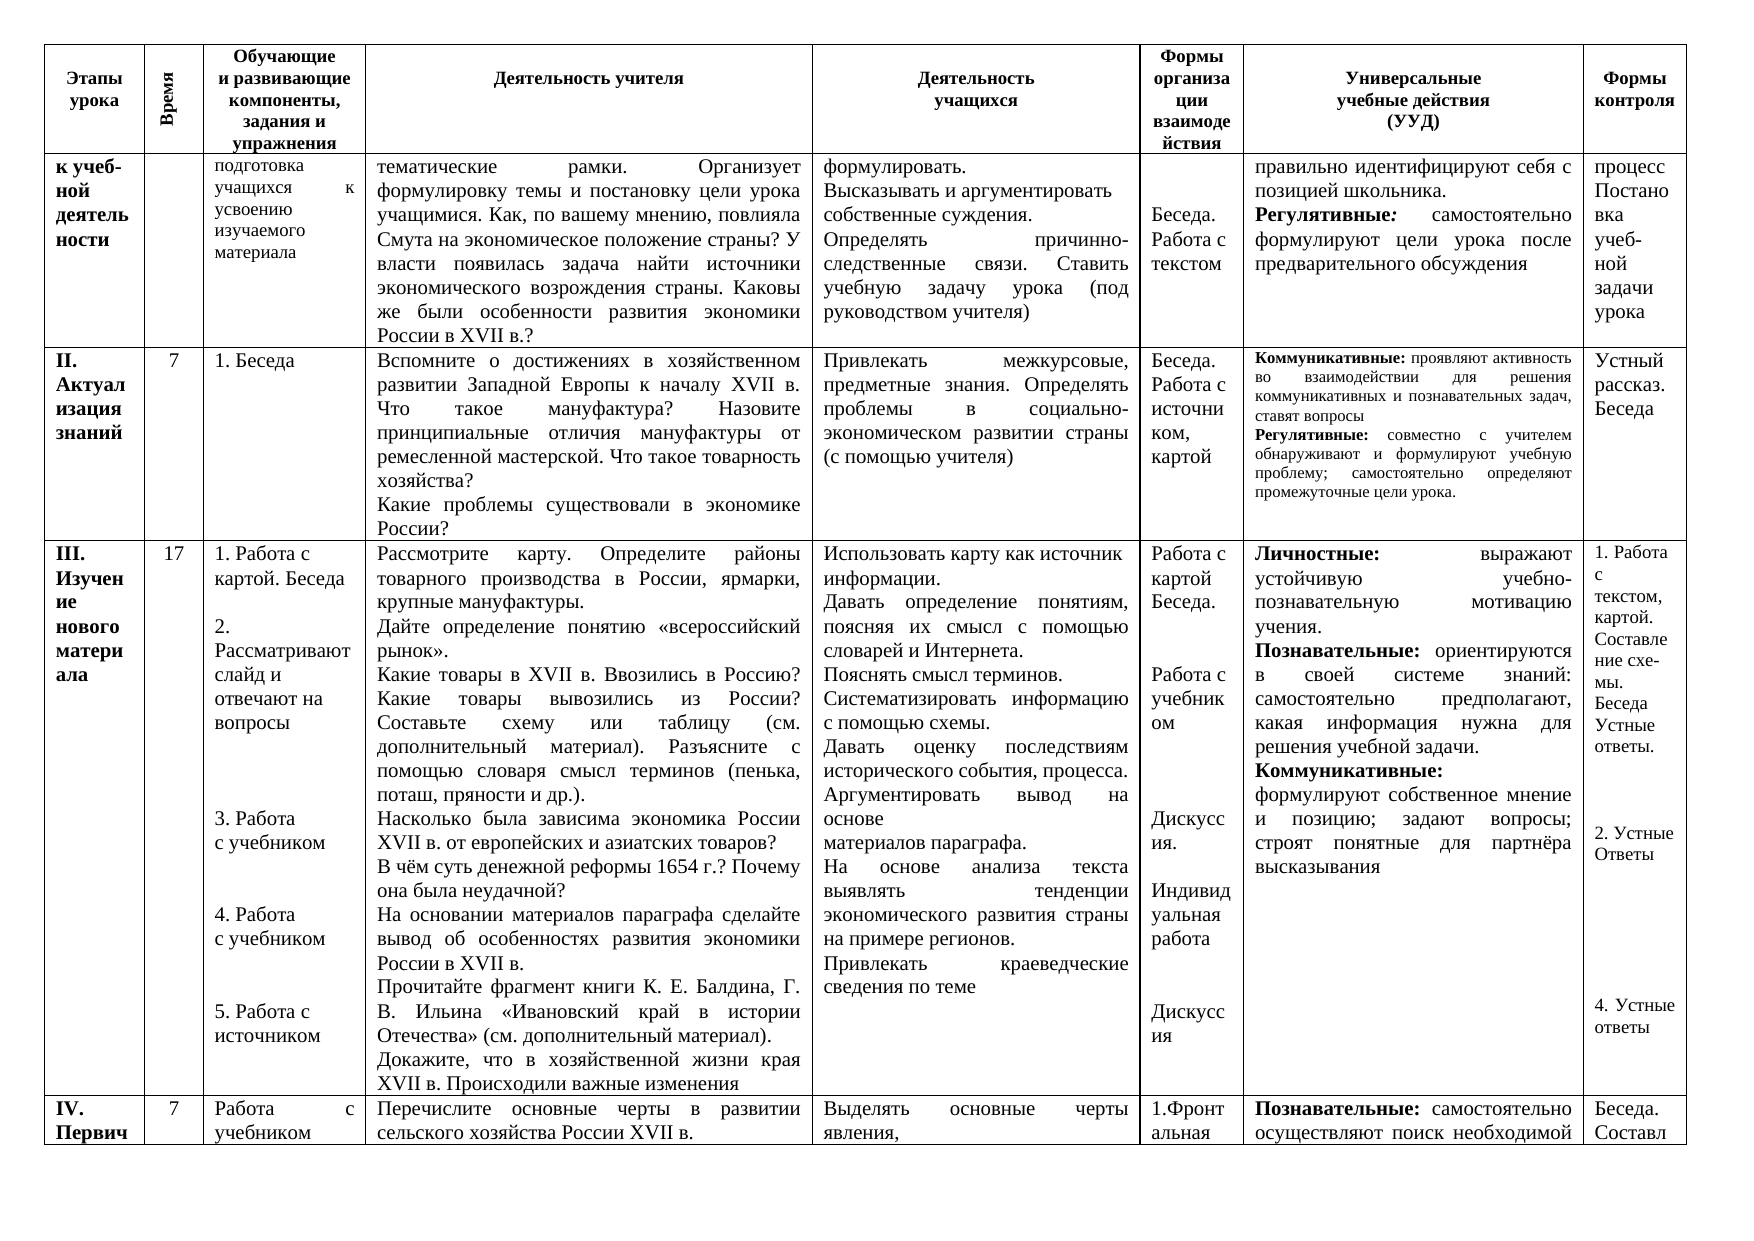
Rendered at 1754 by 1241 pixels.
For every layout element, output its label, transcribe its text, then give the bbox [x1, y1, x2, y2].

table_header Время [145, 45, 203, 153]
table_cell Рассмотрите карту. Определите районы товарного производства в России, ярмарки, крупные мануфактуры. Дайте определение понятию «всероссийский рынок». Какие товары в XVII в. Ввозились в Россию? Какие товары вывозились из России? Составьте схему или таблицу (см. дополнительный материал). Разъясните с помощью словаря смысл терминов (пенька, поташ, пряности и др.). Насколько была зависима экономика России XVII в. от европейских и азиатских товаров? В чём суть денежной реформы 1654 г.? Почему она была неудачной? На основании материалов параграфа сделайте вывод об особенностях развития экономики России в XVII в. Прочитайте фрагмент книги К. Е. Балдина, Г. В. Ильина «Ивановский край в истории Отечества» (см. дополнительный материал). Докажите, что в хозяйственной жизни края XVII в. Происходили важные изменения [366, 541, 812, 1095]
table_cell II. Актуализация знаний [45, 348, 144, 540]
table_cell 2 [145, 154, 203, 347]
table_cell 7 [145, 348, 203, 540]
table_cell Включение в учебный процесс Постановка учеб- ной задачи урока [1584, 154, 1686, 347]
table_cell 1. Беседа [204, 348, 365, 540]
table_header Обучающие и развивающие компоненты, задания и упражнения [204, 45, 365, 153]
table_cell Фронтальная Работа Беседа. Работа с текстом [1141, 154, 1243, 347]
table_header Деятельность учителя [366, 45, 812, 153]
table_cell Работа с картой Беседа. Работа с учебником Дискуссия. Индивидуальная работа Дискуссия [1141, 541, 1243, 1095]
table_cell 1.Фронтальная работа с текстом [1141, 1096, 1243, 1144]
table_cell I. Мотивация к учеб- ной деятельности [45, 154, 144, 347]
table_cell Работа с учебником [204, 1096, 365, 1144]
table_cell 1. Работа с текстом, картой. Составление схе- мы. Беседа Устные ответы. 2. Устные Ответы 4. Устные ответы [1584, 541, 1686, 1095]
table_cell Вспомните о достижениях в хозяйственном развитии Западной Европы к началу XVII в. Что такое мануфактура? Назовите принципиальные отличия мануфактуры от ремесленной мастерской. Что такое товарность хозяйства? Какие проблемы существовали в экономике России? [366, 348, 812, 540]
table_cell 7 [145, 1096, 203, 1144]
table_cell 17 [145, 541, 203, 1095]
table_cell Беседа. Составление таблицы Сравнительный анализ [1584, 1096, 1686, 1144]
table_header Формы организации взаимодействия [1141, 45, 1243, 153]
table_cell Беседа. Работа с источником, картой [1141, 348, 1243, 540]
table_cell Привлекать межкурсовые, предметные знания. Определять проблемы в социально-экономическом развитии страны (с помощью учителя) [813, 348, 1139, 540]
table_cell Устный рассказ. Беседа [1584, 348, 1686, 540]
table_cell III. Изучение нового материала [45, 541, 144, 1095]
table_header Универсальные учебные действия (УУД) [1244, 45, 1583, 153]
table_header Деятельность учащихся [813, 45, 1139, 153]
table_cell Эмоциональная, психологическая и мотивационная подготовка учащихся к усвоению изучаемого материала [204, 154, 365, 347]
table_header Формы контроля [1584, 45, 1686, 153]
table_cell Коммуникативные: проявляют активность во взаимодействии для решения коммуникативных и познавательных задач, ставят вопросы Регулятивные: совместно с учителем обнаруживают и формулируют учебную проблему; самостоятельно определяют промежуточные цели урока. [1244, 348, 1583, 540]
table_header Этапы урока [45, 45, 144, 153]
table_cell Познавательные: самостоятельно осуществляют поиск необходимой информации. Регулятивные: ориентируются в учебнике и рабочей тетради [1244, 1096, 1583, 1144]
table_cell Личностные: выражают устойчивую учебно-познавательную мотивацию учения. Познавательные: ориентируются в своей системе знаний: самостоятельно предполагают, какая информация нужна для решения учебной задачи. Коммуникативные: формулируют собственное мнение и позицию; задают вопросы; строят понятные для партнёра высказывания [1244, 541, 1583, 1095]
table_cell IV. Первичное осмысление и закрепление изученного [45, 1096, 144, 1144]
table_cell Использовать карту как источник информации. Давать определение понятиям, поясняя их смысл с помощью словарей и Интернета. Пояснять смысл терминов. Систематизировать информацию с помощью схемы. Давать оценку последствиям исторического события, процесса. Аргументировать вывод на основе материалов параграфа. На основе анализа текста выявлять тенденции экономического развития страны на примере регионов. Привлекать краеведческие сведения по теме [813, 541, 1139, 1095]
table_cell 1. Работа с картой. Беседа 2. Рассматривают слайд и отвечают на вопросы 3. Работа с учебником 4. Работа с учебником 5. Работа с источником [204, 541, 365, 1095]
